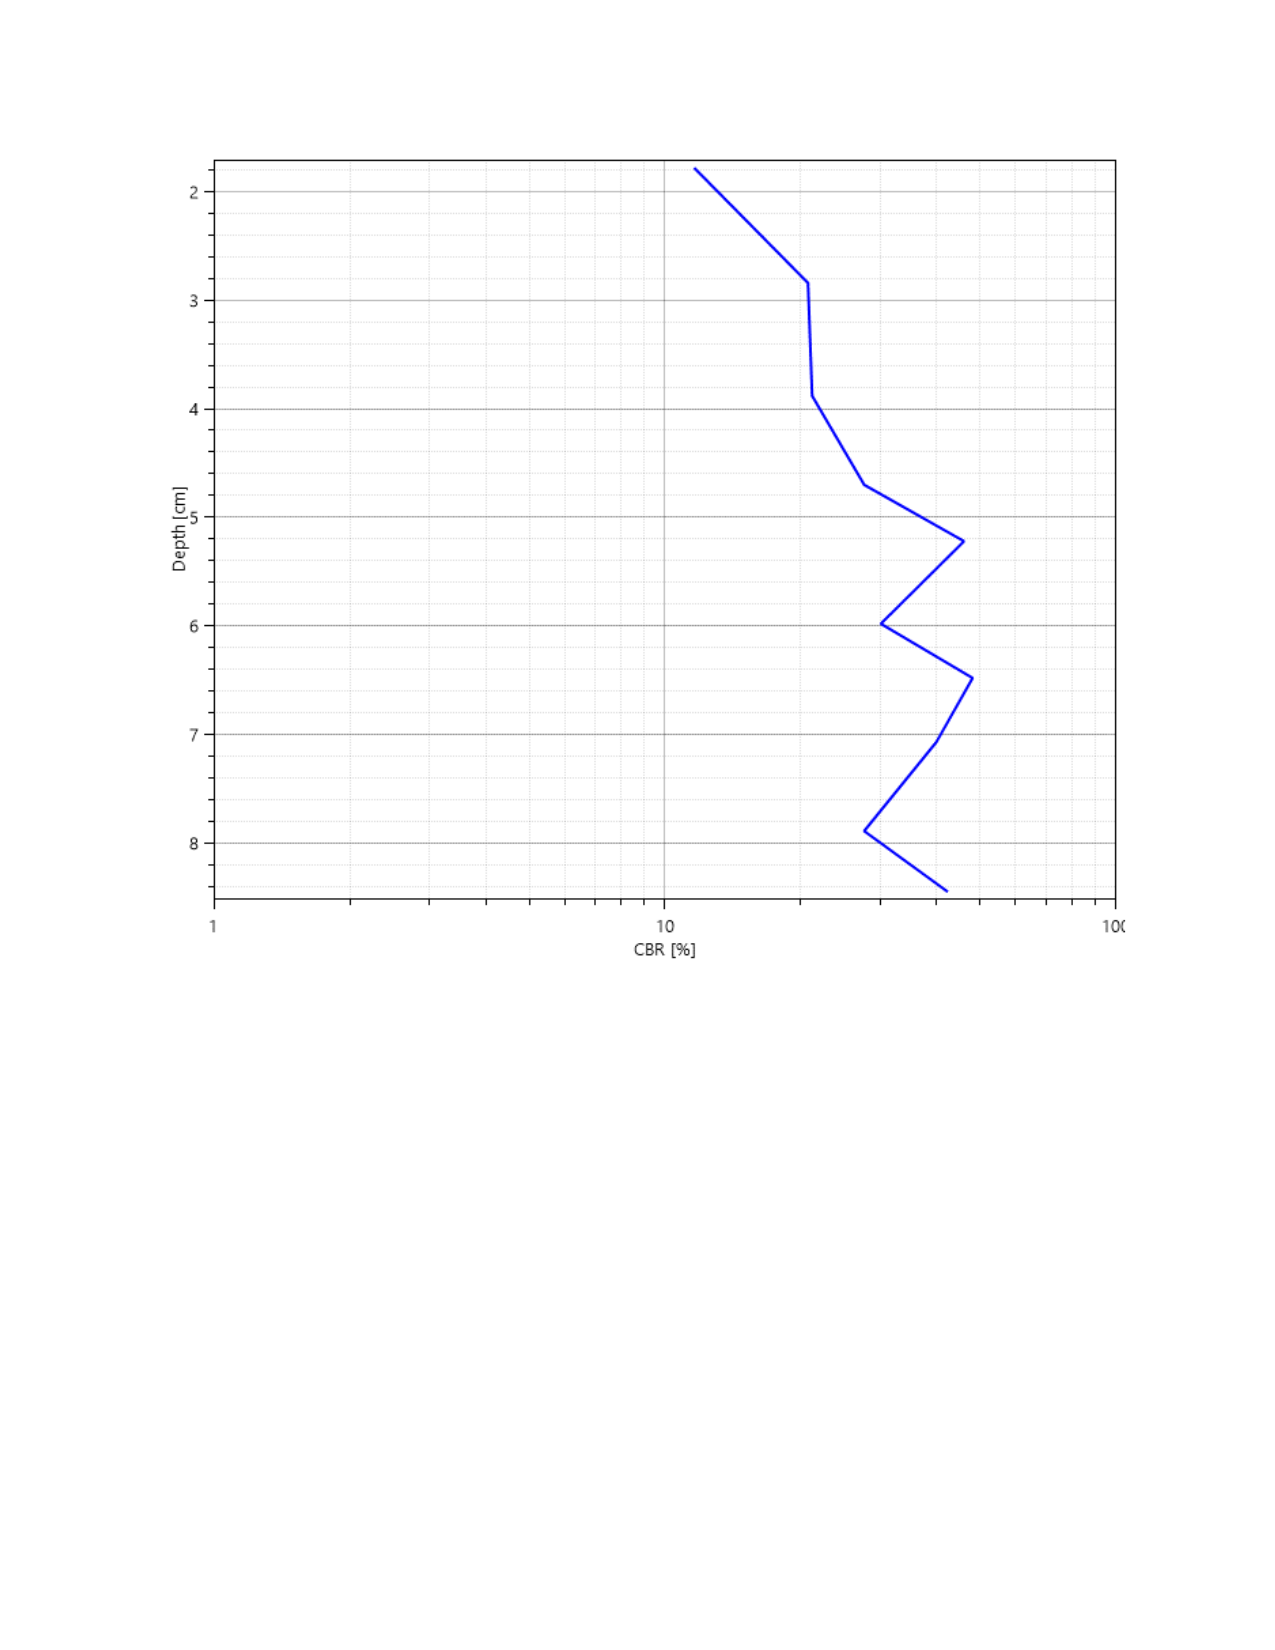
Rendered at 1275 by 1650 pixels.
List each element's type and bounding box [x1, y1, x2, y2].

picture [150, 150, 1125, 976]
